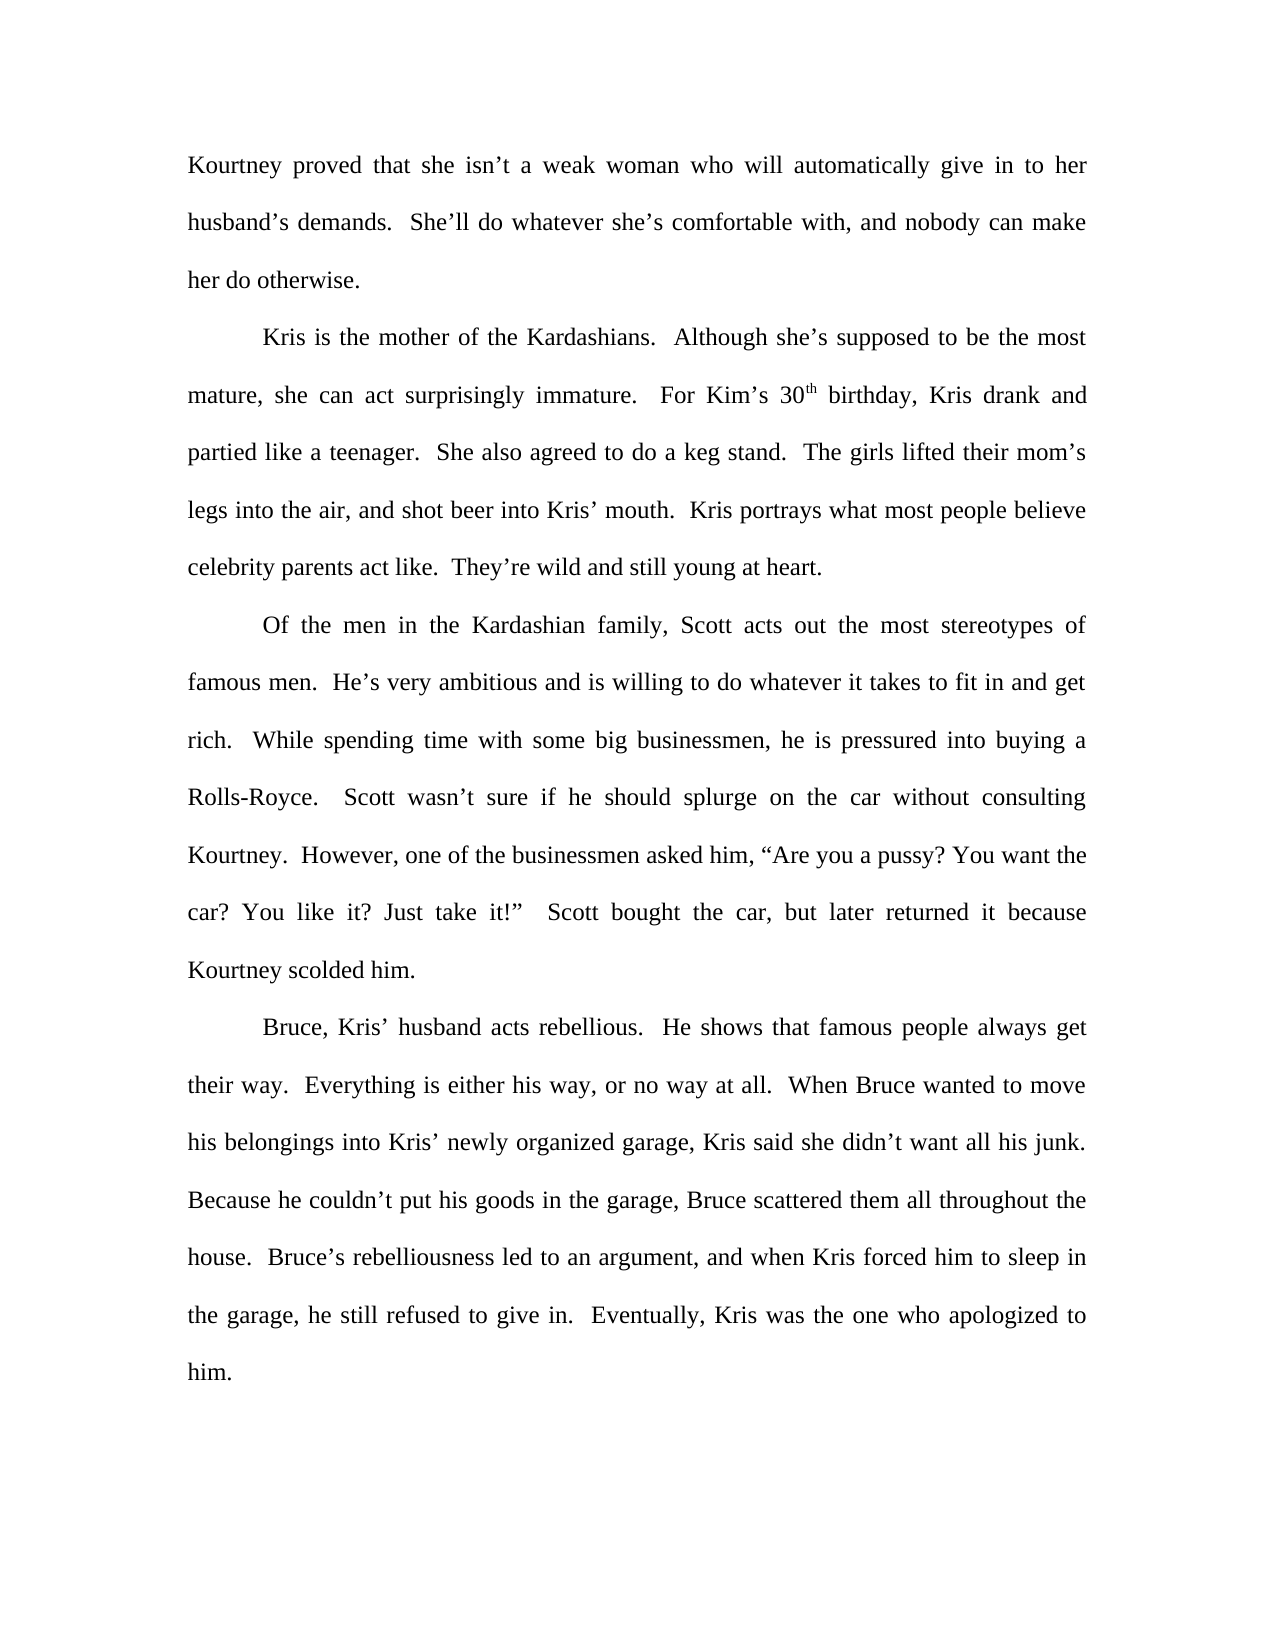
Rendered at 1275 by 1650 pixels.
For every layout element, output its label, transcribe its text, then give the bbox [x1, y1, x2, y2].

text Bruce, Kris’ husband acts rebellious. He shows that famous people always get their way. Everything is either his way, or no way at all. When Bruce wanted to move his belongings into Kris’ newly organized garage, Kris said she didn’t want all his junk. Because he couldn’t put his goods in the garage, Bruce scattered them all throughout the house. Bruce’s rebelliousness led to an argument, and when Kris forced him to sleep in the garage, he still refused to give in. Eventually, Kris was the one who apologized to him. [187, 1012, 1087, 1386]
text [187, 150, 1087, 294]
text Kris is the mother of the Kardashians. Although she’s supposed to be the most mature, she can act surprisingly immature. For Kim’s 30th birthday, Kris drank and partied like a teenager. She also agreed to do a keg stand. The girls lifted their mom’s legs into the air, and shot beer into Kris’ mouth. Kris portrays what most people believe celebrity parents act like. They’re wild and still young at heart. [187, 322, 1087, 581]
text Of the men in the Kardashian family, Scott acts out the most stereotypes of famous men. He’s very ambitious and is willing to do whatever it takes to fit in and get rich. While spending time with some big businessmen, he is pressured into buying a Rolls-Royce. Scott wasn’t sure if he should splurge on the car without consulting Kourtney. However, one of the businessmen asked him, “Are you a pussy? You want the car? You like it? Just take it!” Scott bought the car, but later returned it because Kourtney scolded him. [187, 610, 1087, 984]
